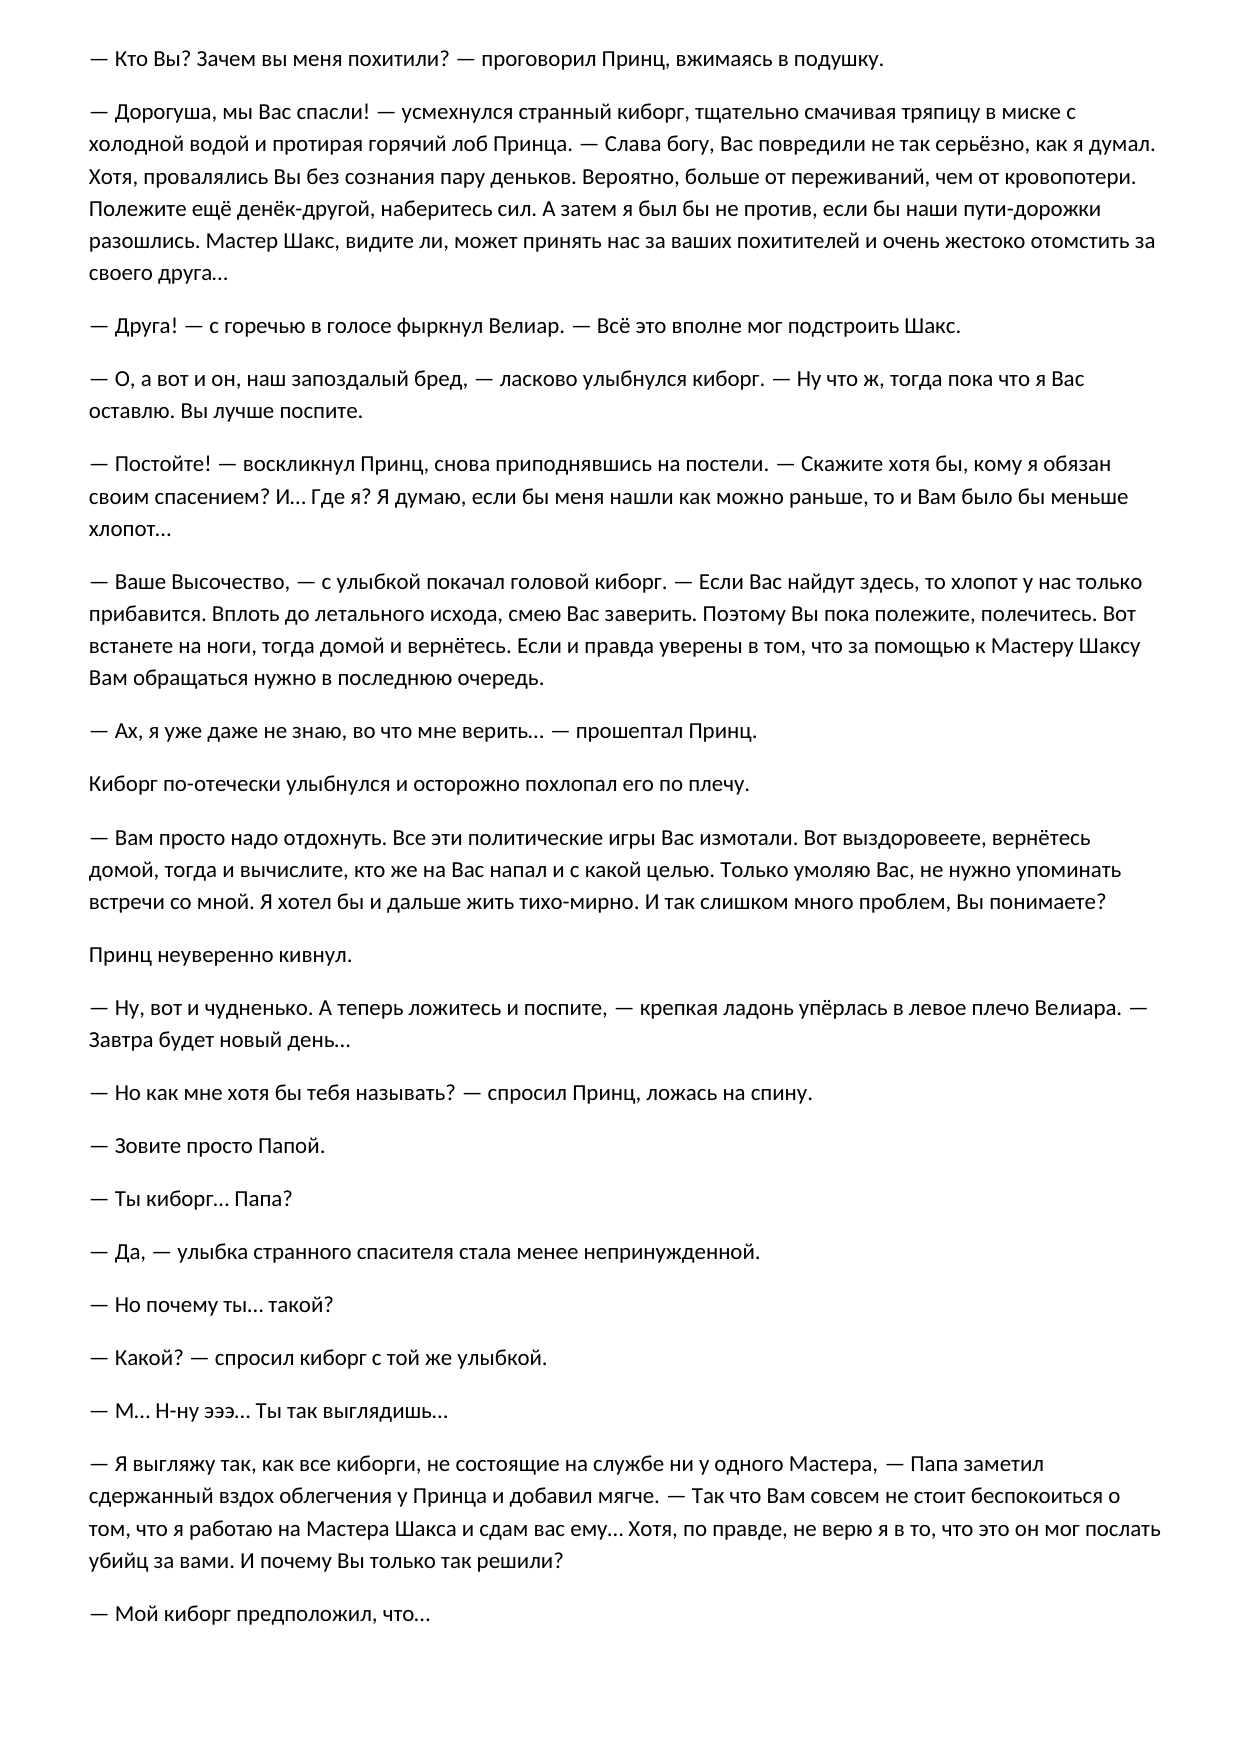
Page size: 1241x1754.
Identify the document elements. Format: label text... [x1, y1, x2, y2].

text — Ты киборг… Папа? [89, 1184, 1167, 1212]
text — Какой? — спросил киборг с той же улыбкой. [89, 1343, 1167, 1371]
text — Дорогуша, мы Вас спасли! — усмехнулся странный киборг, тщательно смачивая тряпицу в миске с холодной водой и протирая горячий лоб Принца. — Слава богу, Вас повредили не так серьёзно, как я думал. Хотя, провалялись Вы без сознания пару деньков. Вероятно, больше от переживаний, чем от кровопотери. Полежите ещё денёк-другой, наберитесь сил. А затем я был бы не против, если бы наши пути-дорожки разошлись. Мастер Шакс, видите ли, может принять нас за ваших похитителей и очень жестоко отомстить за своего друга… [89, 97, 1167, 286]
text — М… Н-ну эээ… Ты так выглядишь… [89, 1396, 1167, 1424]
text — Ваше Высочество, — с улыбкой покачал головой киборг. — Если Вас найдут здесь, то хлопот у нас только прибавится. Вплоть до летального исхода, смею Вас заверить. Поэтому Вы пока полежите, полечитесь. Вот встанете на ноги, тогда домой и вернётесь. Если и правда уверены в том, что за помощью к Мастеру Шаксу Вам обращаться нужно в последнюю очередь. [89, 567, 1167, 692]
text — Но как мне хотя бы тебя называть? — спросил Принц, ложась на спину. [89, 1078, 1167, 1106]
text — Я выгляжу так, как все киборги, не состоящие на службе ни у одного Мастера, — Папа заметил сдержанный вздох облегчения у Принца и добавил мягче. — Так что Вам совсем не стоит беспокоиться о том, что я работаю на Мастера Шакса и сдам вас ему… Хотя, по правде, не верю я в то, что это он мог послать убийц за вами. И почему Вы только так решили? [89, 1449, 1167, 1574]
text — Зовите просто Папой. [89, 1131, 1167, 1159]
text — Друга! — с горечью в голосе фыркнул Велиар. — Всё это вполне мог подстроить Шакс. [89, 311, 1167, 339]
text — Кто Вы? Зачем вы меня похитили? — проговорил Принц, вжимаясь в подушку. [89, 44, 1167, 72]
text Киборг по-отечески улыбнулся и осторожно похлопал его по плечу. [89, 769, 1167, 798]
text — Вам просто надо отдохнуть. Все эти политические игры Вас измотали. Вот выздоровеете, вернётесь домой, тогда и вычислите, кто же на Вас напал и с какой целью. Только умоляю Вас, не нужно упоминать встречи со мной. Я хотел бы и дальше жить тихо-мирно. И так слишком много проблем, Вы понимаете? [89, 823, 1167, 915]
text — О, а вот и он, наш запоздалый бред, — ласково улыбнулся киборг. — Ну что ж, тогда пока что я Вас оставлю. Вы лучше поспите. [89, 364, 1167, 424]
text — Ну, вот и чудненько. А теперь ложитесь и поспите, — крепкая ладонь упёрлась в левое плечо Велиара. — Завтра будет новый день… [89, 993, 1167, 1053]
text — Постойте! — воскликнул Принц, снова приподнявшись на постели. — Скажите хотя бы, кому я обязан своим спасением? И… Где я? Я думаю, если бы меня нашли как можно раньше, то и Вам было бы меньше хлопот… [89, 449, 1167, 542]
text — Да, — улыбка странного спасителя стала менее непринужденной. [89, 1237, 1167, 1265]
text Принц неуверенно кивнул. [89, 940, 1167, 968]
text — Ах, я уже даже не знаю, во что мне верить… — прошептал Принц. [89, 717, 1167, 744]
text — Но почему ты… такой? [89, 1290, 1167, 1318]
text — Мой киборг предположил, что… [89, 1599, 1167, 1627]
